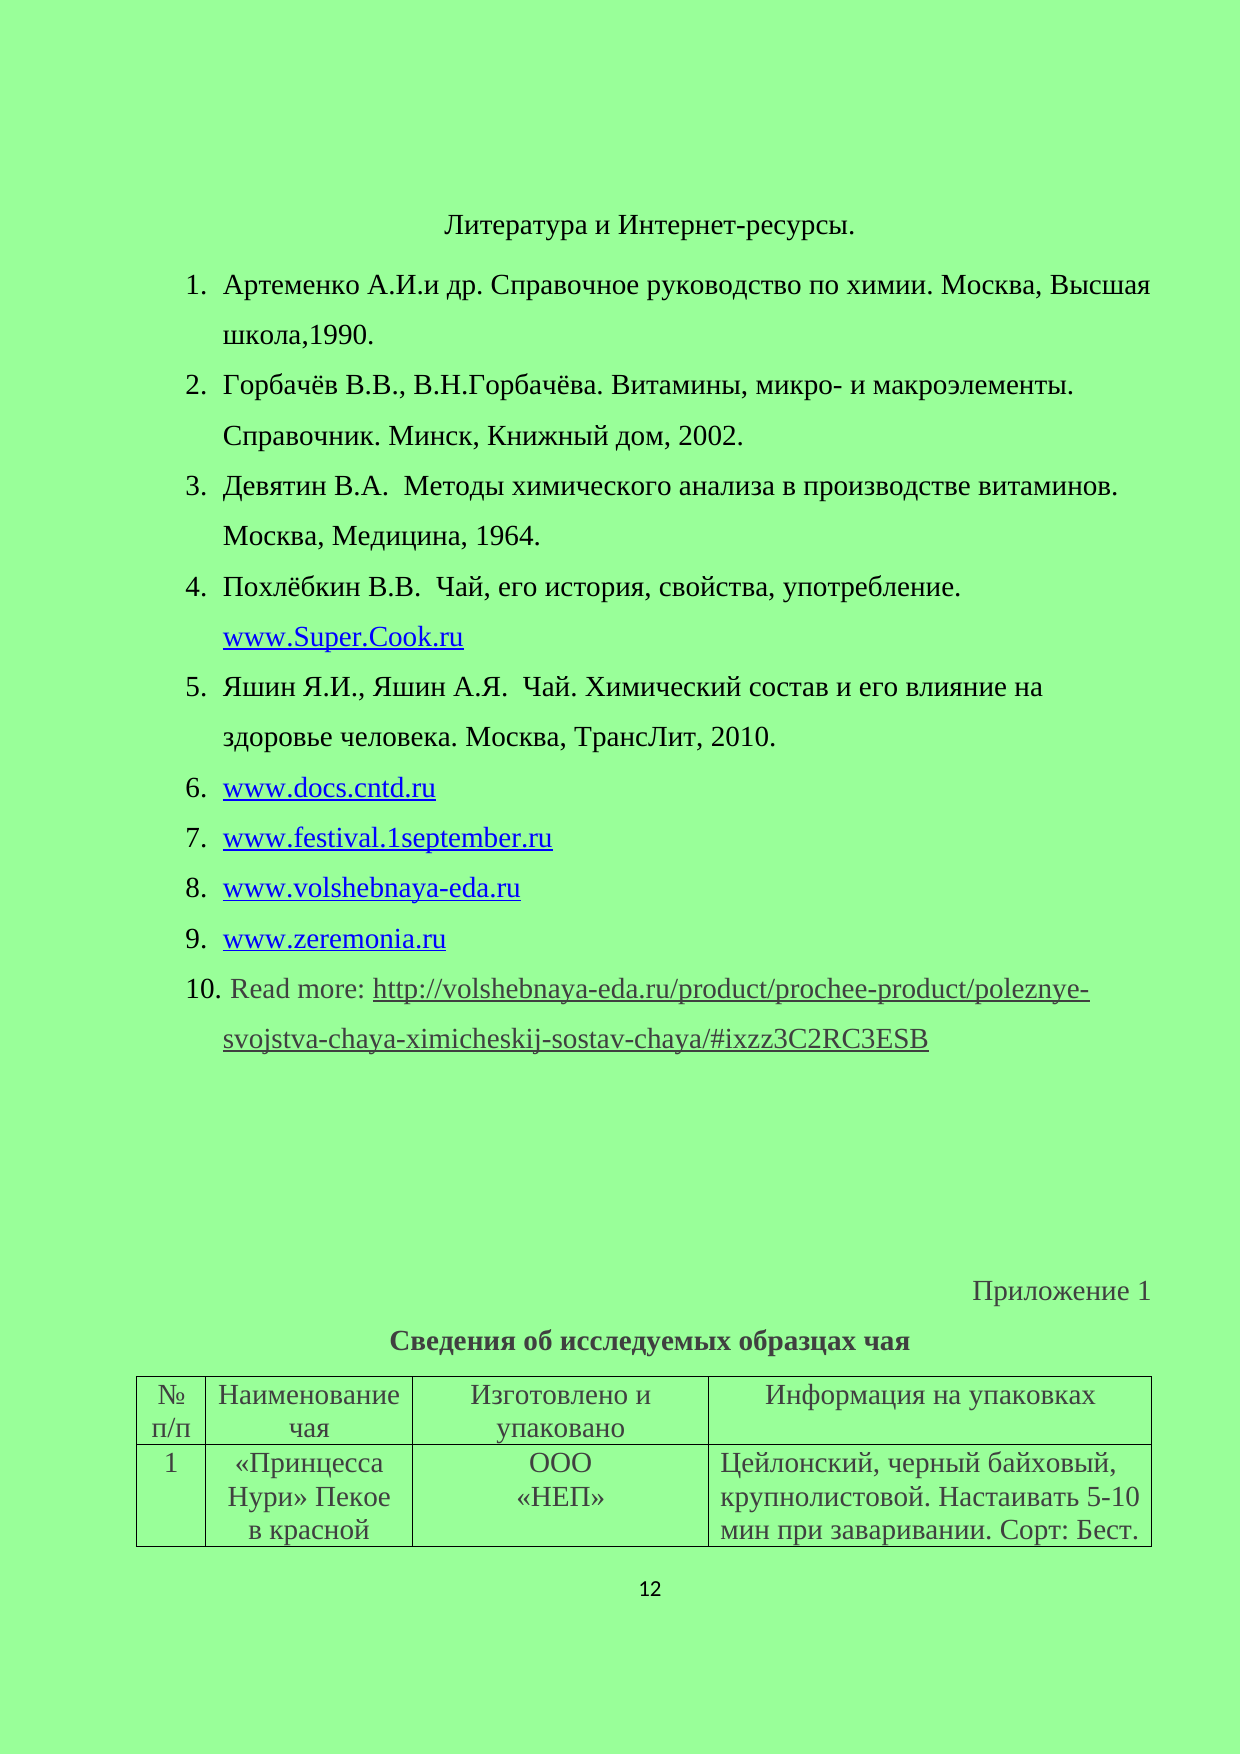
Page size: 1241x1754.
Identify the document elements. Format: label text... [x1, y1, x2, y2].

text Приложение 1 [148, 1273, 1152, 1307]
list www.zeremonia.ru [185, 921, 1152, 954]
table_header Изготовлено и упаковано [413, 1377, 708, 1444]
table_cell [709, 1445, 1151, 1546]
text Литература и Интернет-ресурсы. [148, 207, 1152, 241]
list www.festival.1september.ru [185, 820, 1152, 854]
table_cell ООО «НЕП» [413, 1445, 708, 1546]
list Read more: http://volshebnaya-eda.ru/product/prochee-product/poleznye-svojstva-chaya-ximicheskij-sostav-chaya/#ixzz3C2RC3ESB [185, 971, 1152, 1055]
table_header № п/п [137, 1377, 205, 1444]
list Артеменко А.И.и др. Справочное руководство по химии. Москва, Высшая школа,1990. [185, 267, 1152, 351]
table_header Наименование чая [206, 1377, 412, 1444]
table_header Информация на упаковках [709, 1377, 1151, 1444]
table_cell 1 [137, 1445, 205, 1546]
text Сведения об исследуемых образцах чая [148, 1323, 1152, 1357]
list Яшин Я.И., Яшин А.Я. Чай. Химический состав и его влияние на здоровье человека. Москва, ТрансЛит, 2010. [185, 669, 1152, 753]
list www.volshebnaya-eda.ru [185, 871, 1152, 904]
list www.docs.cntd.ru [185, 770, 1152, 803]
list Девятин В.А. Методы химического анализа в производстве витаминов. Москва, Медицина, 1964. [185, 468, 1152, 552]
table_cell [206, 1445, 412, 1546]
list Похлёбкин В.В. Чай, его история, свойства, употребление. www.Super.Cook.ru [185, 569, 1152, 652]
list Горбачёв В.В., В.Н.Горбачёва. Витамины, микро- и макроэлементы. Справочник. Минск, Книжный дом, 2002. [185, 367, 1152, 451]
